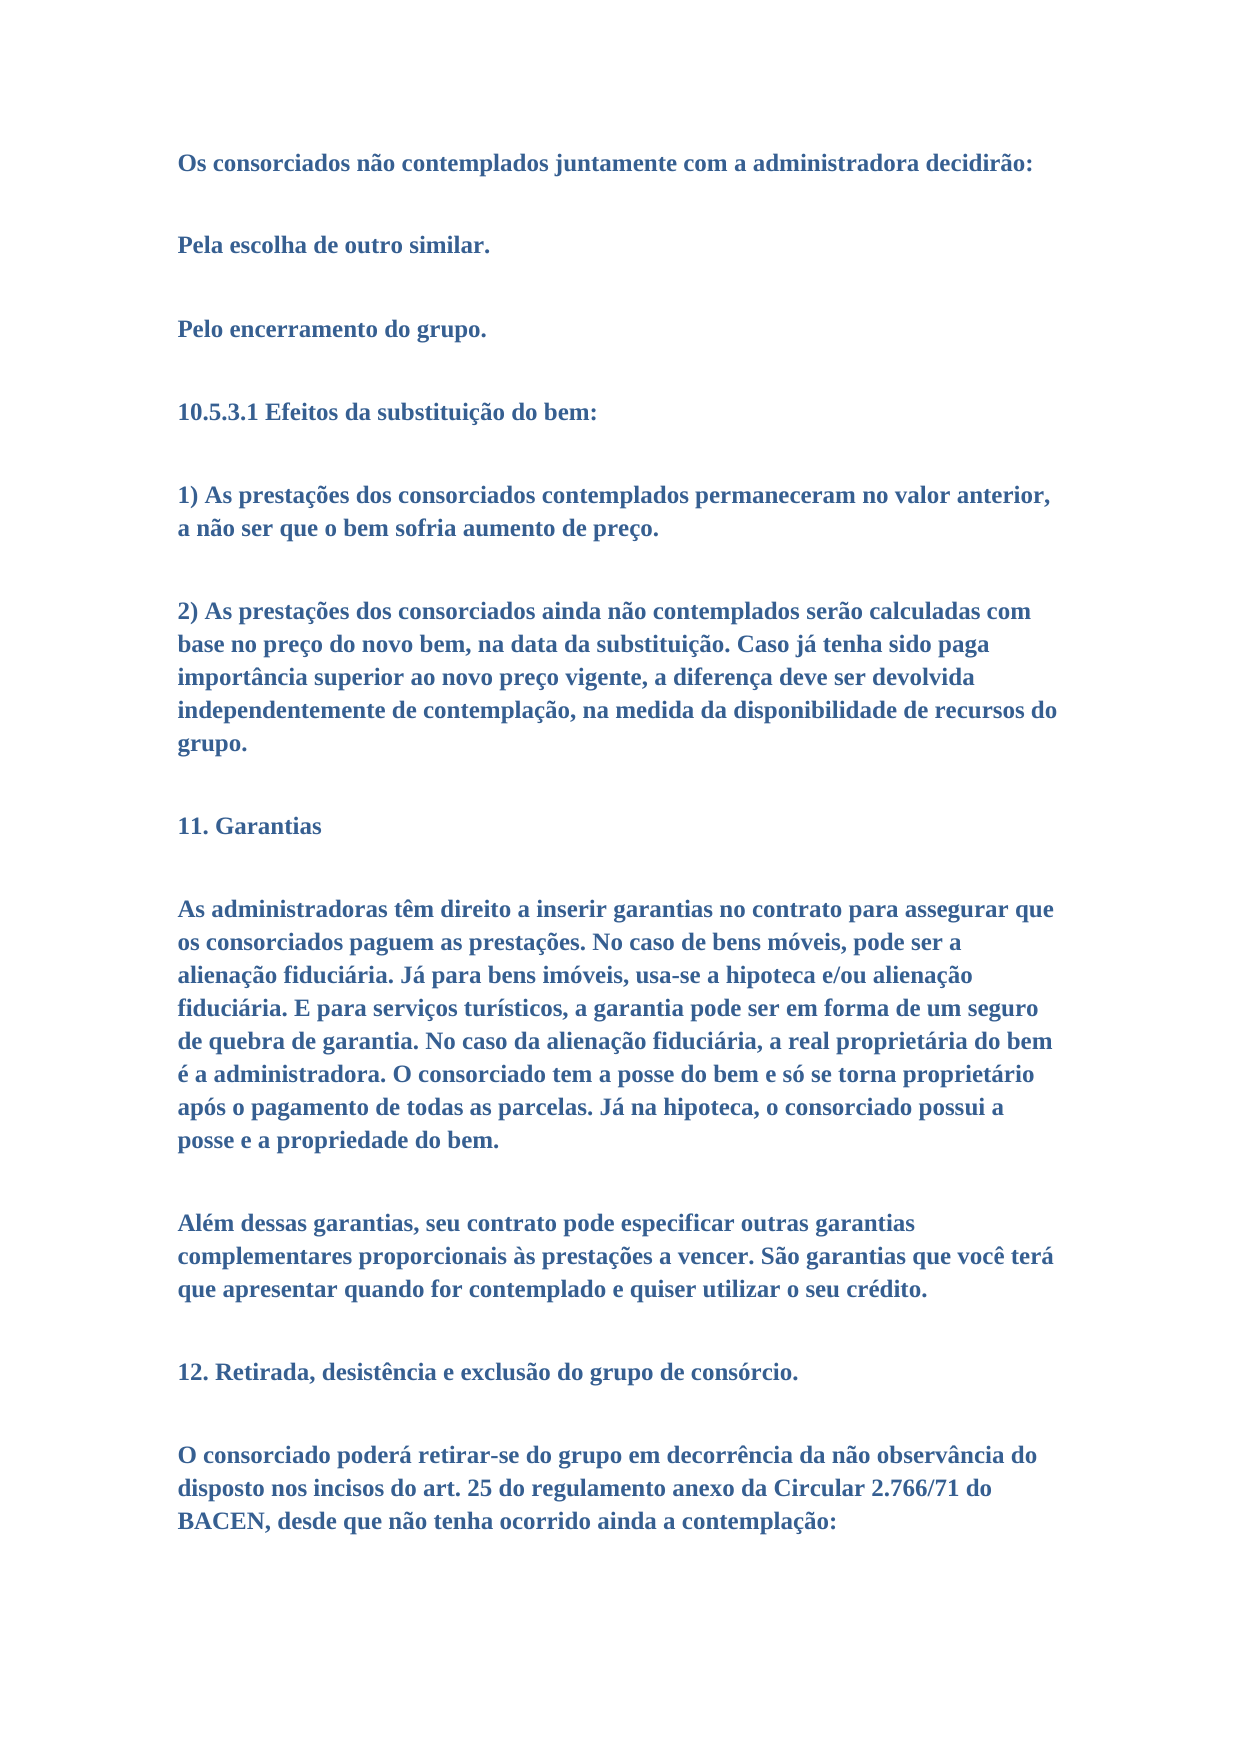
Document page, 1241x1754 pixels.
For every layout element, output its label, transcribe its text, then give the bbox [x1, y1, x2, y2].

subtitle 12. Retirada, desistência e exclusão do grupo de consórcio. [177, 1357, 1063, 1386]
subtitle 11. Garantias [177, 811, 1063, 839]
subtitle O consorciado poderá retirar-se do grupo em decorrência da não observância do disposto nos incisos do art. 25 do regulamento anexo da Circular 2.766/71 do BACEN, desde que não tenha ocorrido ainda a contemplação: [177, 1440, 1063, 1535]
subtitle As administradoras têm direito a inserir garantias no contrato para assegurar que os consorciados paguem as prestações. No caso de bens móveis, pode ser a alienação fiduciária. Já para bens imóveis, usa-se a hipoteca e/ou alienação fiduciária. E para serviços turísticos, a garantia pode ser em forma de um seguro de quebra de garantia. No caso da alienação fiduciária, a real proprietária do bem é a administradora. O consorciado tem a posse do bem e só se torna proprietário após o pagamento de todas as parcelas. Já na hipoteca, o consorciado possui a posse e a propriedade do bem. [177, 894, 1063, 1154]
subtitle Pela escolha de outro similar. [177, 231, 1063, 259]
subtitle 1) As prestações dos consorciados contemplados permaneceram no valor anterior, a não ser que o bem sofria aumento de preço. [177, 480, 1063, 541]
subtitle 2) As prestações dos consorciados ainda não contemplados serão calculadas com base no preço do novo bem, na data da substituição. Caso já tenha sido paga importância superior ao novo preço vigente, a diferença deve ser devolvida independentemente de contemplação, na medida da disponibilidade de recursos do grupo. [177, 596, 1063, 757]
subtitle Os consorciados não contemplados juntamente com a administradora decidirão: [177, 148, 1063, 176]
subtitle 10.5.3.1 Efeitos da substituição do bem: [177, 397, 1063, 425]
subtitle Pelo encerramento do grupo. [177, 314, 1063, 342]
subtitle Além dessas garantias, seu contrato pode especificar outras garantias complementares proporcionais às prestações a vencer. São garantias que você terá que apresentar quando for contemplado e quiser utilizar o seu crédito. [177, 1208, 1063, 1303]
